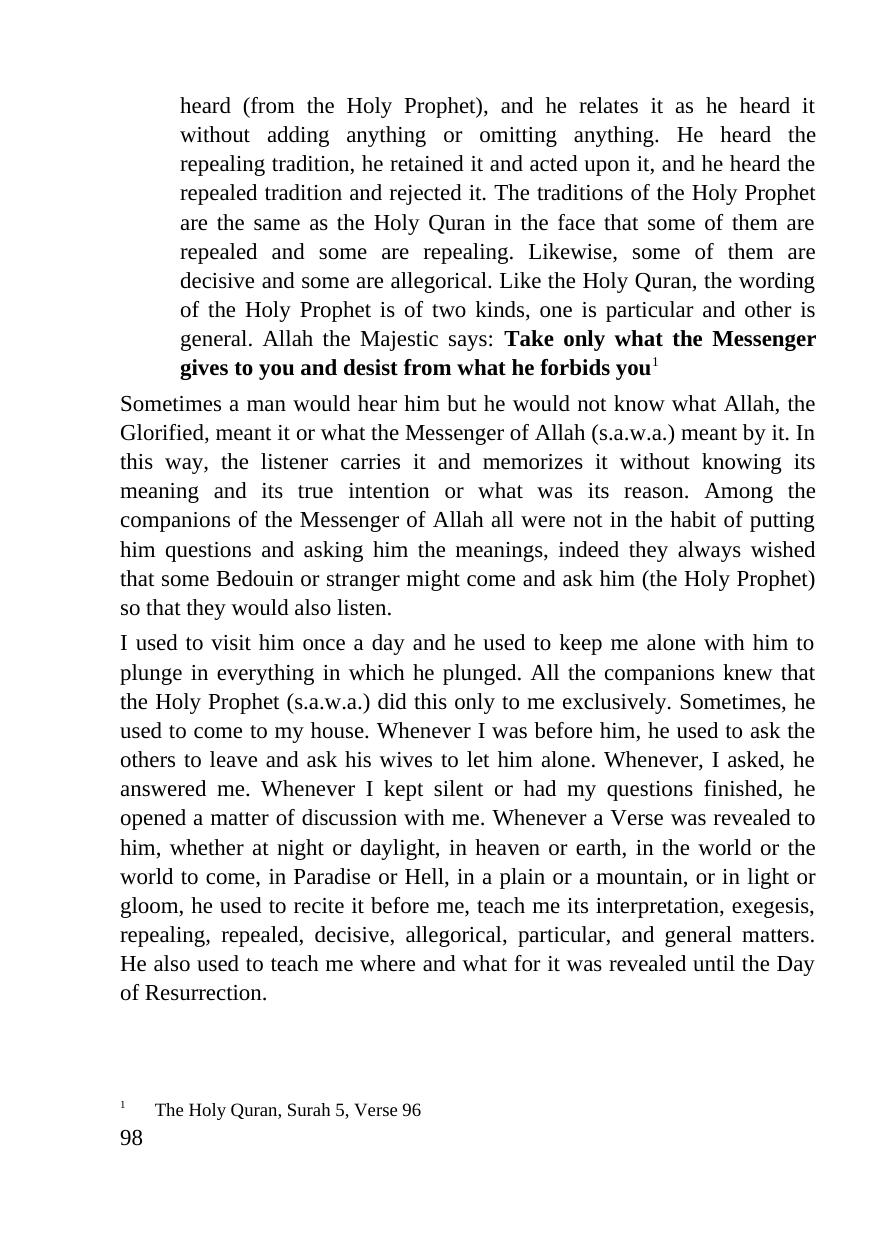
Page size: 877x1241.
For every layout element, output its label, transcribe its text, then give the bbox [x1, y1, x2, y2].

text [120, 90, 817, 382]
text I used to visit him once a day and he used to keep me alone with him to plunge in everything in which he plunged. All the companions knew that the Holy Prophet (s.a.w.a.) did this only to me exclusively. Sometimes, he used to come to my house. Whenever I was before him, he used to ask the others to leave and ask his wives to let him alone. Whenever, I asked, he answered me. Whenever I kept silent or had my questions finished, he opened a matter of discussion with me. Whenever a Verse was revealed to him, whether at night or daylight, in heaven or earth, in the world or the world to come, in Paradise or Hell, in a plain or a mountain, or in light or gloom, he used to recite it before me, teach me its interpretation, exegesis, repealing, repealed, decisive, allegorical, particular, and general matters. He also used to teach me where and what for it was revealed until the Day of Resurrection. [120, 627, 817, 1007]
text Sometimes a man would hear him but he would not know what Allah, the Glorified, meant it or what the Messenger of Allah (s.a.w.a.) meant by it. In this way, the listener carries it and memorizes it without knowing its meaning and its true intention or what was its reason. Among the companions of the Messenger of Allah all were not in the habit of putting him questions and asking him the meanings, indeed they always wished that some Bedouin or stranger might come and ask him (the Holy Prophet) so that they would also listen. [120, 388, 817, 621]
